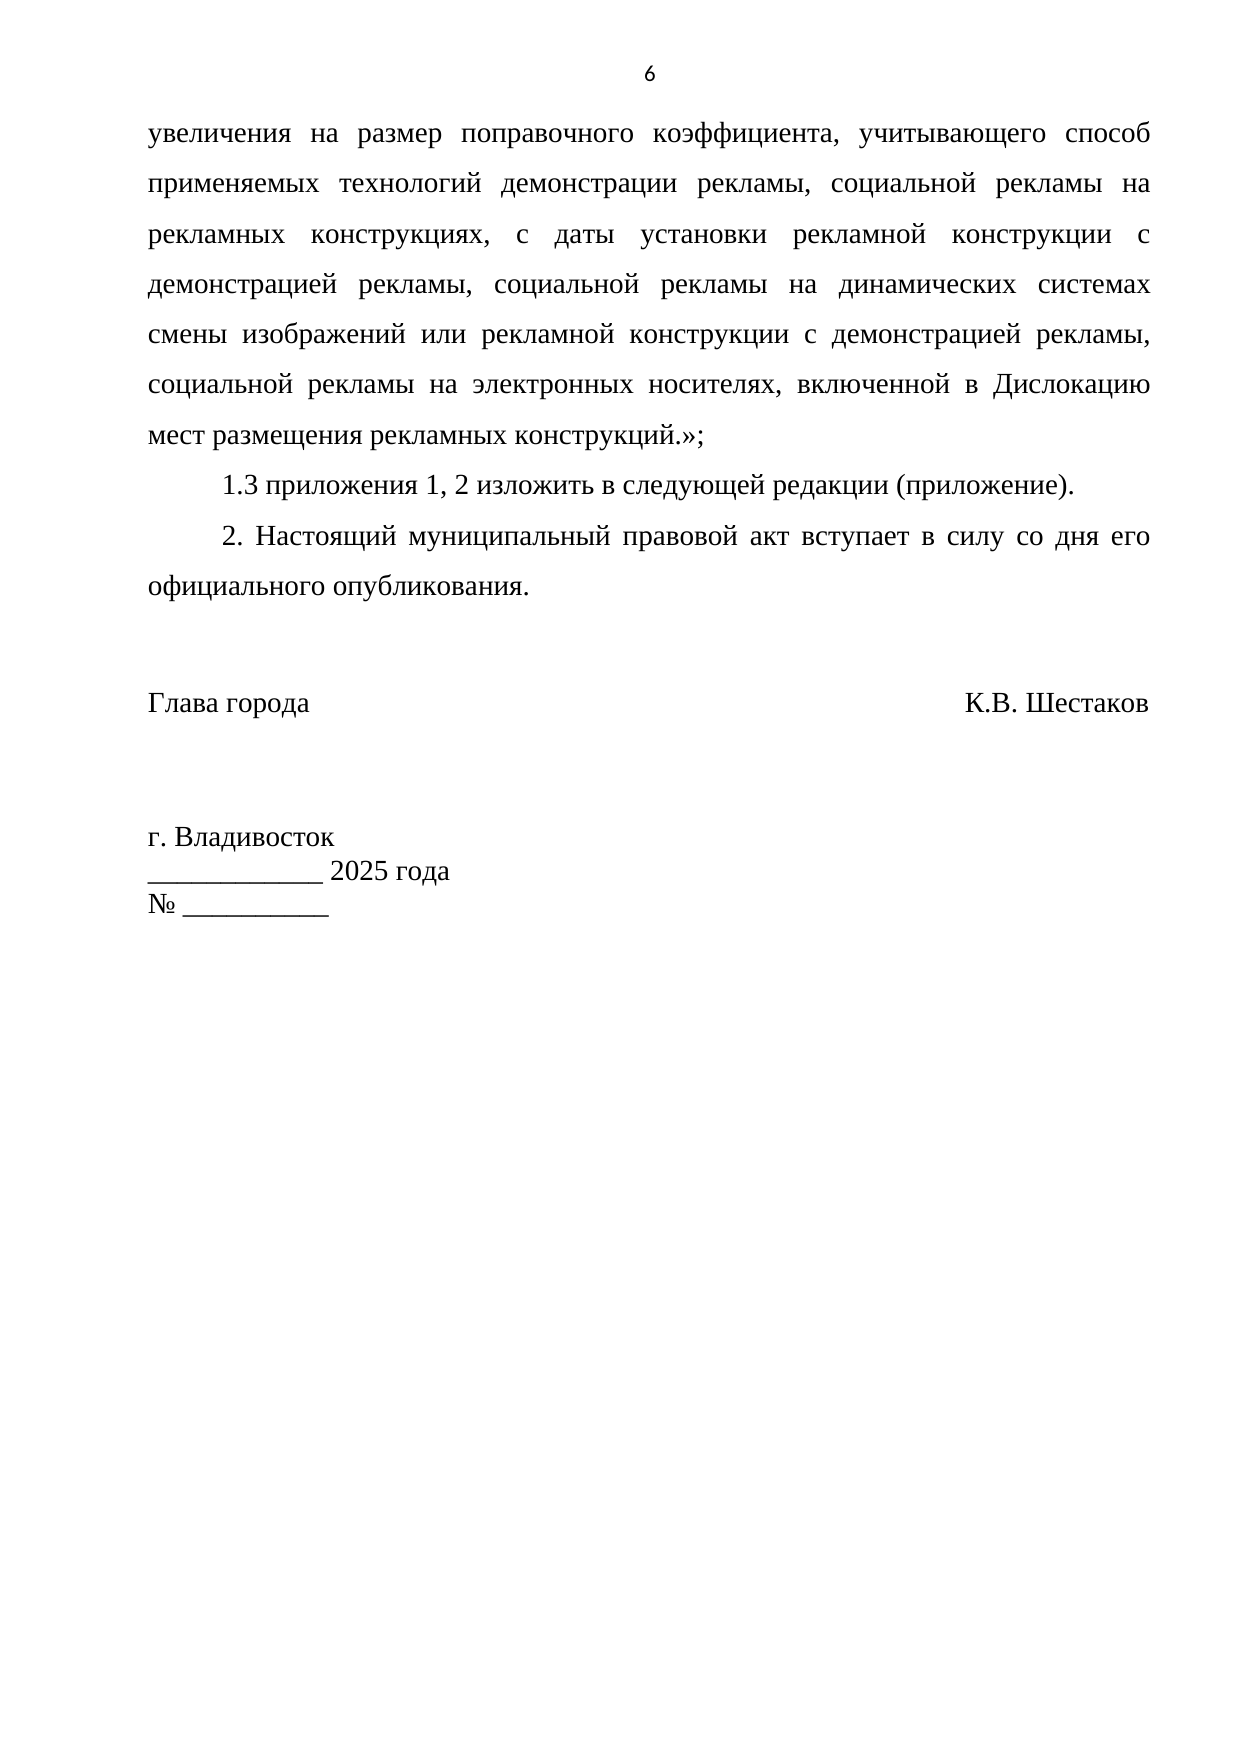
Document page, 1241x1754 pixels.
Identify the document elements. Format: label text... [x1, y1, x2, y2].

text № __________ [148, 887, 1152, 920]
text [148, 115, 1152, 451]
text ____________ 2025 года [148, 853, 1152, 887]
text г. Владивосток [148, 819, 1152, 853]
text 2. Настоящий муниципальный правовой акт вступает в силу со дня его официального опубликования. [148, 518, 1152, 601]
text Глава города К.В. Шестаков [148, 685, 1152, 719]
text 1.3 приложения 1, 2 изложить в следующей редакции (приложение). [148, 467, 1152, 501]
